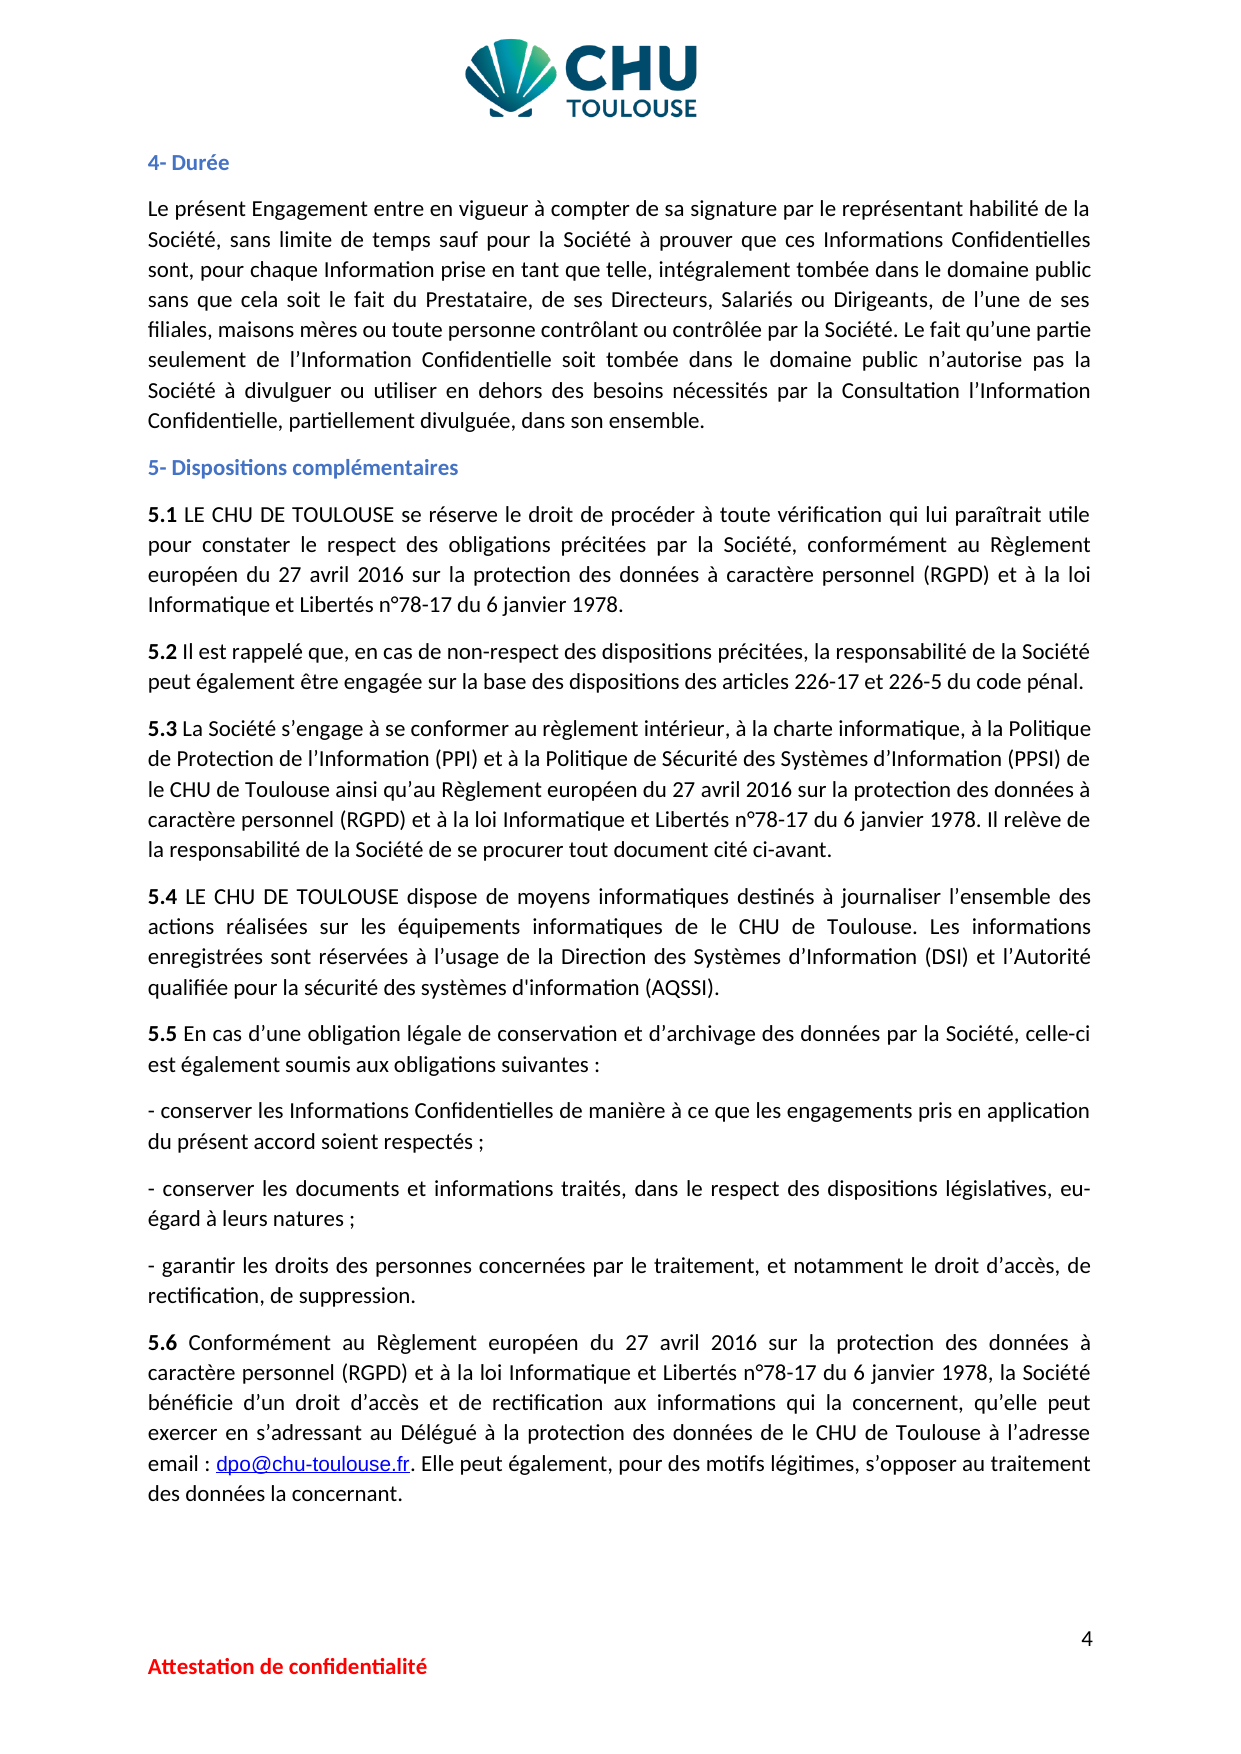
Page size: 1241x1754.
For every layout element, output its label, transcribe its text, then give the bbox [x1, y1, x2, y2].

text 4- Durée [148, 148, 1093, 176]
text 5.1 LE CHU DE TOULOUSE se réserve le droit de procéder à toute vérification qui lui paraîtrait utile pour constater le respect des obligations précitées par la Société, conformément au Règlement européen du 27 avril 2016 sur la protection des données à caractère personnel (RGPD) et à la loi Informatique et Libertés n°78-17 du 6 janvier 1978. [148, 500, 1093, 618]
text - garantir les droits des personnes concernées par le traitement, et notamment le droit d’accès, de rectification, de suppression. [148, 1251, 1093, 1309]
text - conserver les Informations Confidentielles de manière à ce que les engagements pris en application du présent accord soient respectés ; [148, 1097, 1093, 1155]
text 5.3 La Société s’engage à se conformer au règlement intérieur, à la charte informatique, à la Politique de Protection de l’Information (PPI) et à la Politique de Sécurité des Systèmes d’Information (PPSI) de le CHU de Toulouse ainsi qu’au Règlement européen du 27 avril 2016 sur la protection des données à caractère personnel (RGPD) et à la loi Informatique et Libertés n°78-17 du 6 janvier 1978. Il relève de la responsabilité de la Société de se procurer tout document cité ci-avant. [148, 714, 1093, 863]
text Le présent Engagement entre en vigueur à compter de sa signature par le représentant habilité de la Société, sans limite de temps sauf pour la Société à prouver que ces Informations Confidentielles sont, pour chaque Information prise en tant que telle, intégralement tombée dans le domaine public sans que cela soit le fait du Prestataire, de ses Directeurs, Salariés ou Dirigeants, de l’une de ses filiales, maisons mères ou toute personne contrôlant ou contrôlée par la Société. Le fait qu’une partie seulement de l’Information Confidentielle soit tombée dans le domaine public n’autorise pas la Société à divulguer ou utiliser en dehors des besoins nécessités par la Consultation l’Information Confidentielle, partiellement divulguée, dans son ensemble. [148, 194, 1093, 434]
text 5.5 En cas d’une obligation légale de conservation et d’archivage des données par la Société, celle-ci est également soumis aux obligations suivantes : [148, 1019, 1093, 1078]
text 5.6 Conformément au Règlement européen du 27 avril 2016 sur la protection des données à caractère personnel (RGPD) et à la loi Informatique et Libertés n°78-17 du 6 janvier 1978, la Société bénéficie d’un droit d’accès et de rectification aux informations qui la concernent, qu’elle peut exercer en s’adressant au Délégué à la protection des données de le CHU de Toulouse à l’adresse email : dpo@chu-toulouse.fr. Elle peut également, pour des motifs légitimes, s’opposer au traitement des données la concernant. [148, 1328, 1093, 1507]
text 5.4 LE CHU DE TOULOUSE dispose de moyens informatiques destinés à journaliser l’ensemble des actions réalisées sur les équipements informatiques de le CHU de Toulouse. Les informations enregistrées sont réservées à l’usage de la Direction des Systèmes d’Information (DSI) et l’Autorité qualifiée pour la sécurité des systèmes d'information (AQSSI). [148, 882, 1093, 1001]
text 5.2 Il est rappelé que, en cas de non-respect des dispositions précitées, la responsabilité de la Société peut également être engagée sur la base des dispositions des articles 226-17 et 226-5 du code pénal. [148, 637, 1093, 695]
picture [460, 29, 704, 120]
text 5- Dispositions complémentaires [148, 453, 1093, 481]
text - conserver les documents et informations traités, dans le respect des dispositions législatives, eu-égard à leurs natures ; [148, 1174, 1093, 1232]
